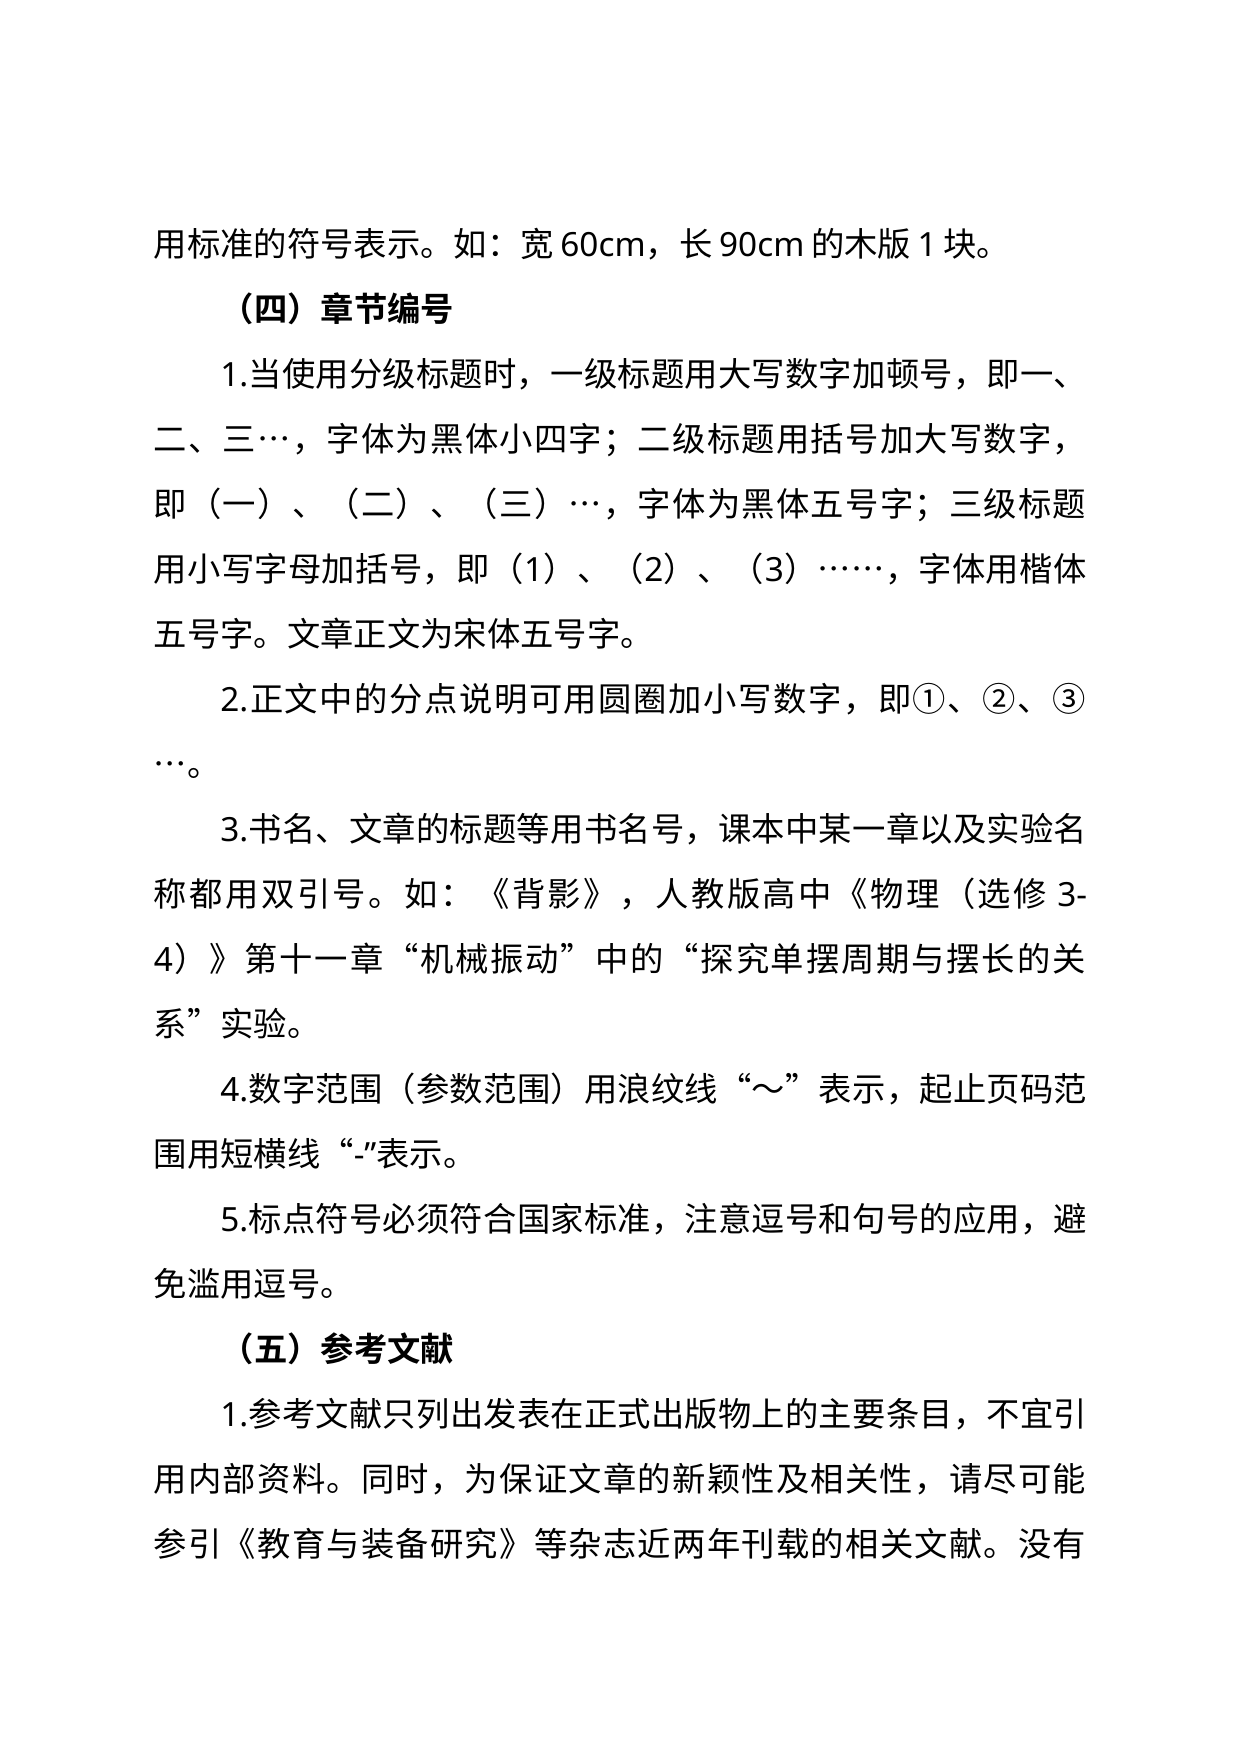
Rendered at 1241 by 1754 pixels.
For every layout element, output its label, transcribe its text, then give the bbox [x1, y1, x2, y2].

text 5.标点符号必须符合国家标准，注意逗号和句号的应用，避免滥用逗号。 [153, 1184, 1087, 1314]
text （五）参考文献 [153, 1314, 1087, 1379]
text 4.数字范围（参数范围）用浪纹线“～”表示，起止页码范围用短横线“-”表示。 [153, 1054, 1087, 1184]
text 3.书名、文章的标题等用书名号，课本中某一章以及实验名称都用双引号。如：《背影》，人教版高中《物理（选修3-4）》第十一章“机械振动”中的“探究单摆周期与摆长的关系”实验。 [153, 794, 1087, 1054]
text 1.当使用分级标题时，一级标题用大写数字加顿号，即一、二、三…，字体为黑体小四字；二级标题用括号加大写数字，即（一）、（二）、（三）…，字体为黑体五号字；三级标题用小写字母加括号，即（1）、（2）、（3）……，字体用楷体五号字。文章正文为宋体五号字。 [153, 339, 1087, 664]
text 2.正文中的分点说明可用圆圈加小写数字，即①、②、③…。 [153, 664, 1087, 794]
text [153, 209, 1087, 274]
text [153, 1379, 1087, 1574]
text （四）章节编号 [153, 274, 1087, 339]
